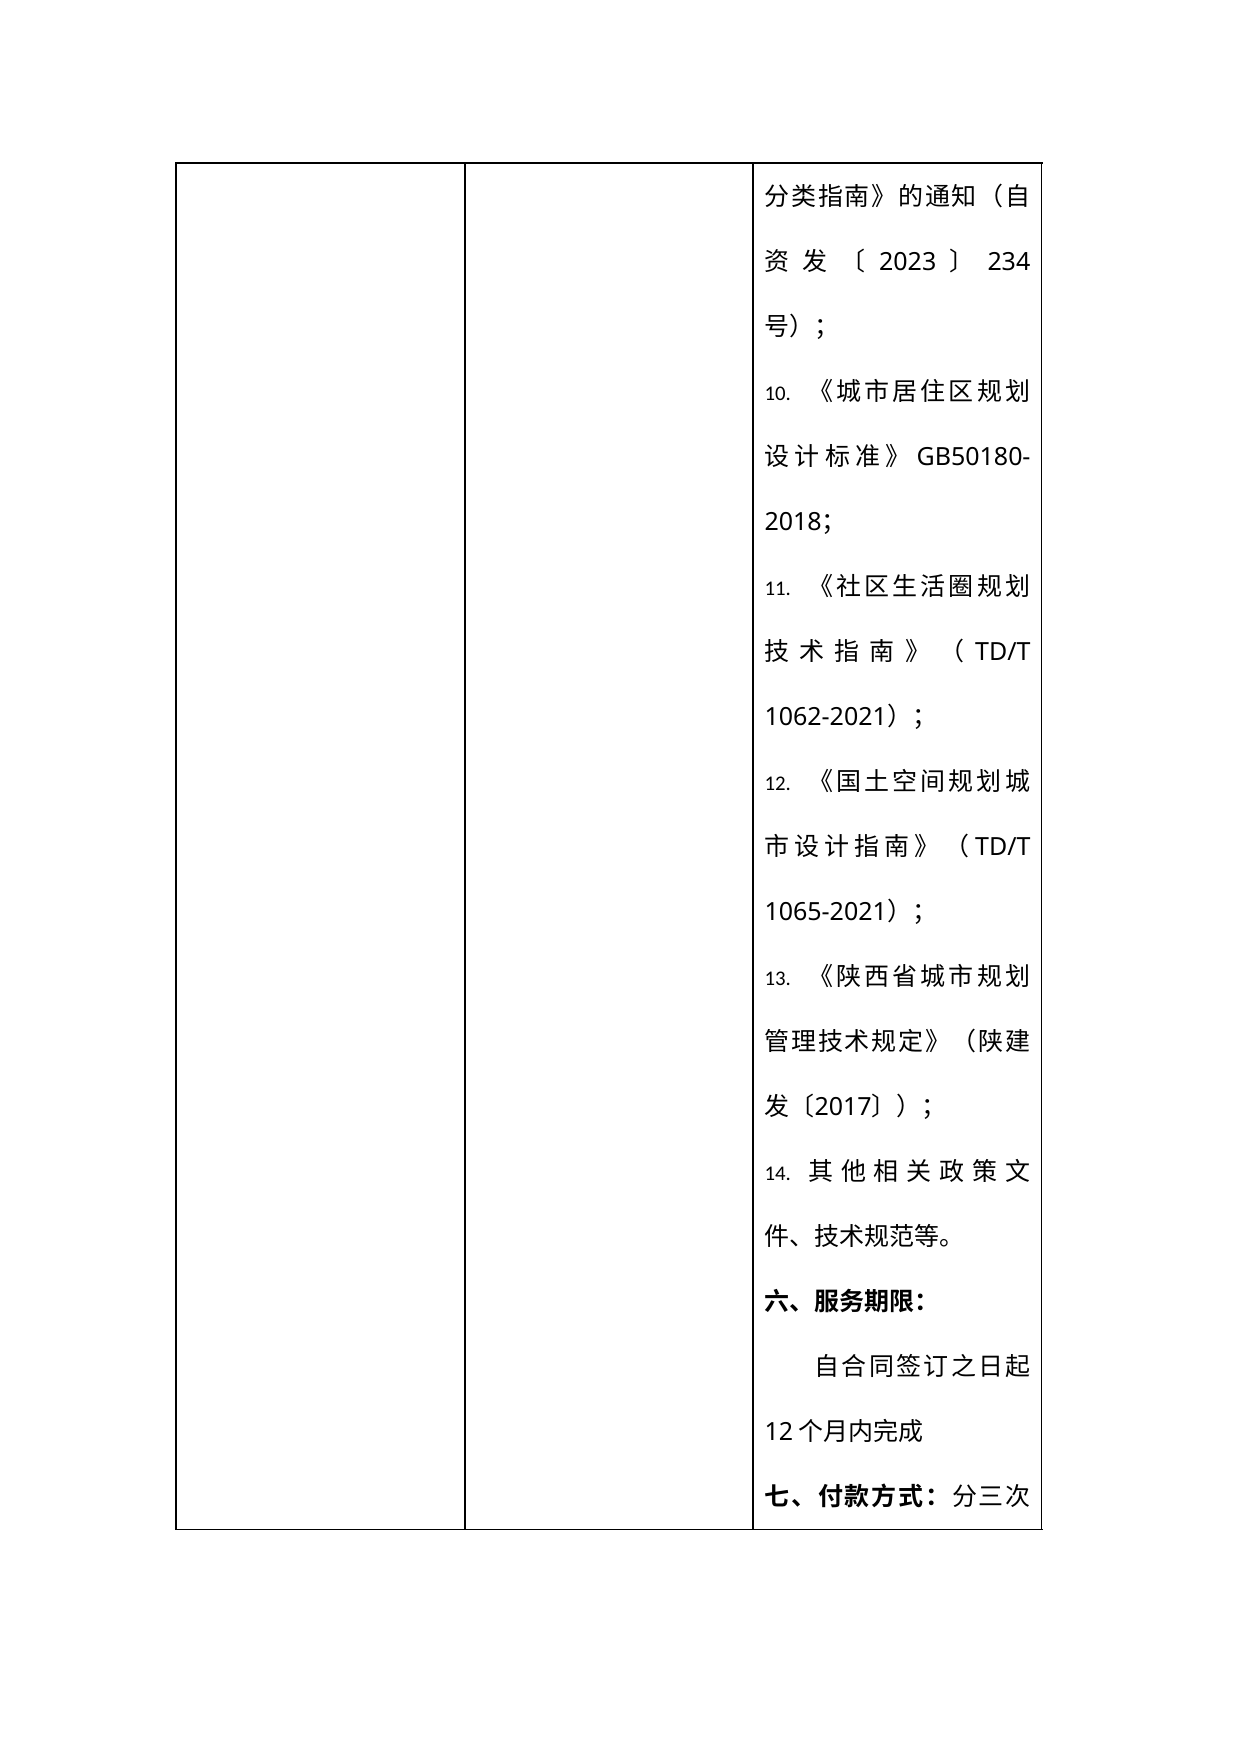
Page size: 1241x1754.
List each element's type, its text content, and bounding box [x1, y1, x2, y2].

table_cell [177, 164, 464, 1528]
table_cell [754, 164, 1041, 1528]
table_cell 1 [466, 164, 752, 1528]
